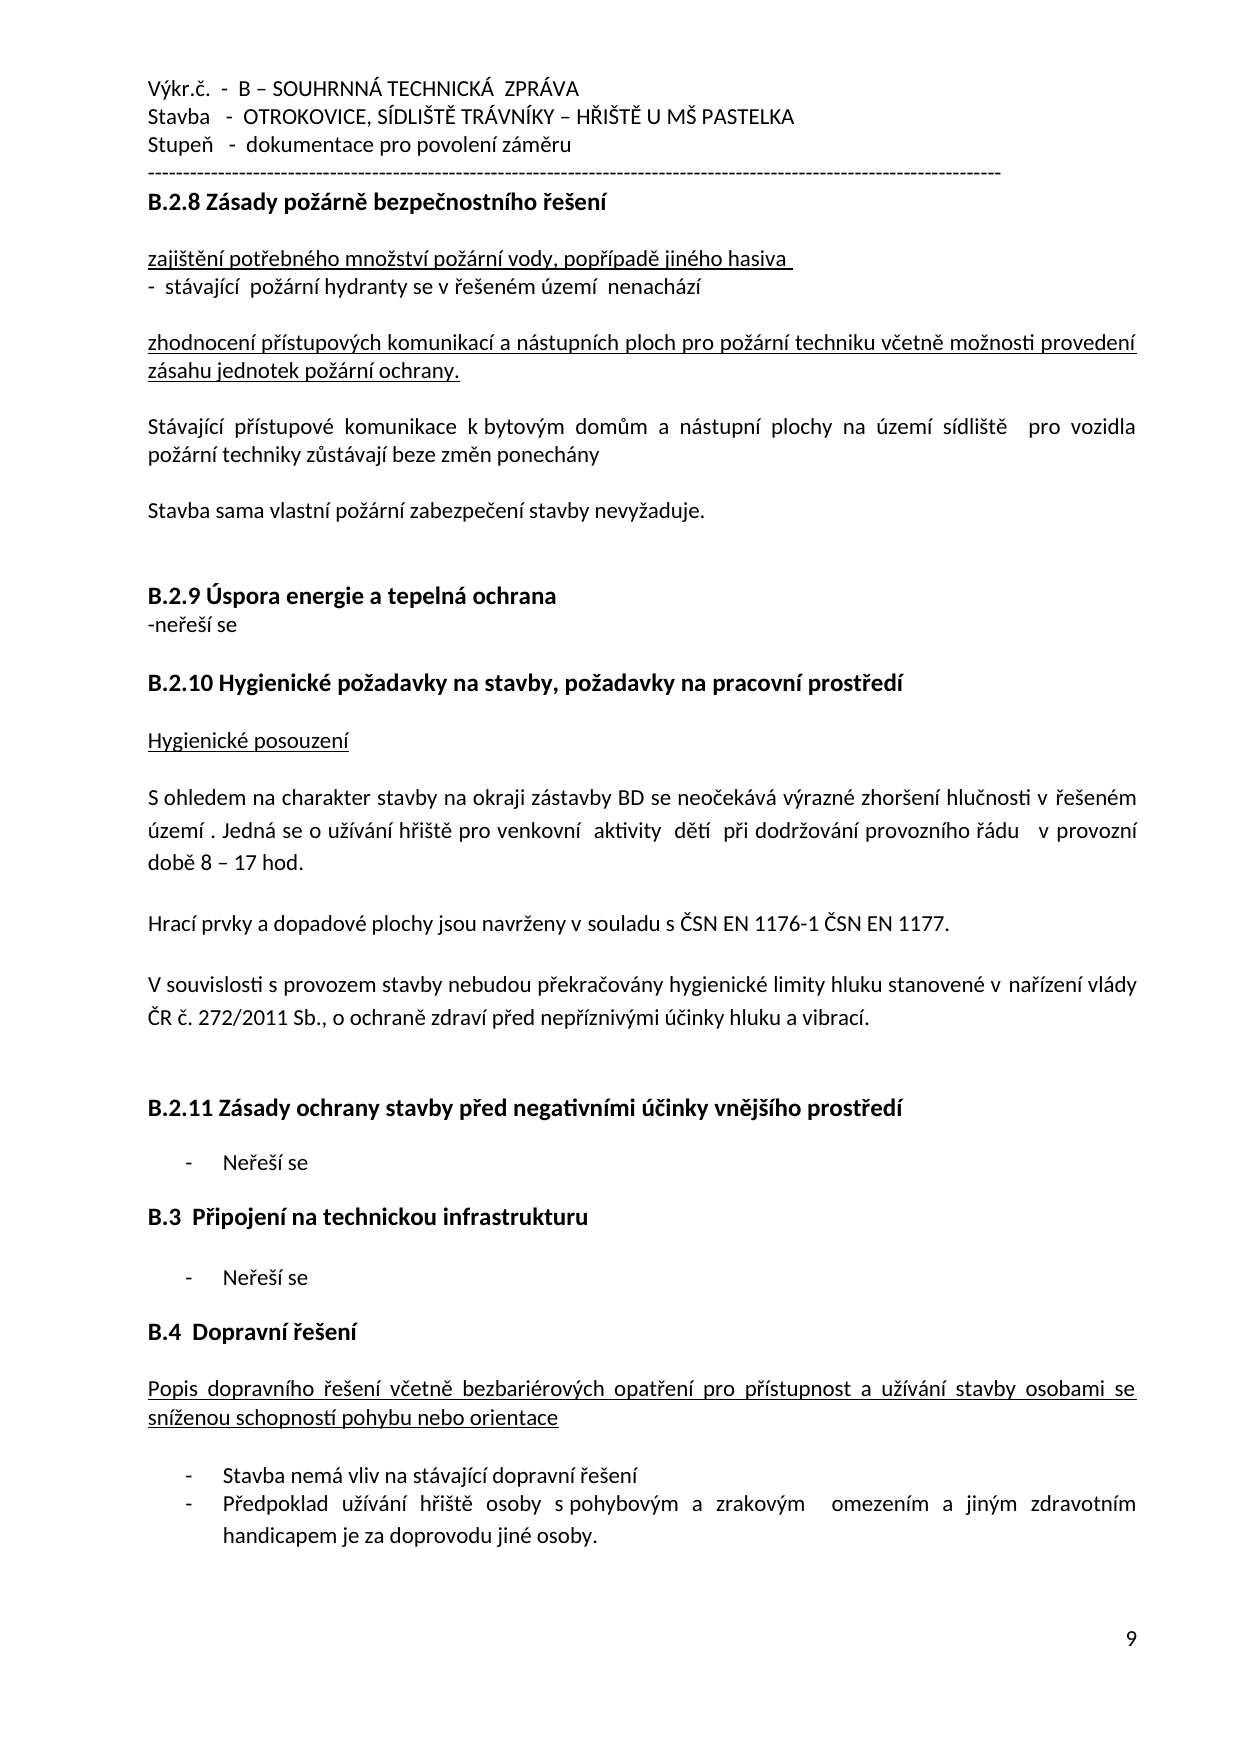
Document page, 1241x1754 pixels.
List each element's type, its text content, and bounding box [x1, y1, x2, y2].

text - stávající požární hydranty se v řešeném území nenachází [148, 272, 1137, 300]
text zhodnocení přístupových komunikací a nástupních ploch pro požární techniku včetně možnosti provedení zásahu jednotek požární ochrany. [148, 328, 1137, 353]
list Předpoklad užívání hřiště osoby s pohybovým a zrakovým omezením a jiným zdravotním handicapem je za doprovodu jiné osoby. [185, 1489, 1137, 1549]
text zajištění potřebného množství požární vody, popřípadě jiného hasiva [148, 244, 1137, 272]
text B.2.9 Úspora energie a tepelná ochrana [148, 580, 1137, 611]
text Popis dopravního řešení včetně bezbariérových opatření pro přístupnost a užívání stavby osobami se sníženou schopností pohybu nebo orientace [148, 1374, 1137, 1399]
text -neřeší se [148, 611, 1137, 639]
list Stavba nemá vliv na stávající dopravní řešení [185, 1461, 1137, 1489]
text B.2.10 Hygienické požadavky na stavby, požadavky na pracovní prostředí [148, 667, 1137, 697]
text Stavba sama vlastní požární zabezpečení stavby nevyžaduje. [148, 497, 1137, 524]
list Neřeší se [185, 1148, 1137, 1176]
text B.3 Připojení na technickou infrastrukturu [148, 1202, 1137, 1232]
list Neřeší se [185, 1263, 1137, 1291]
text S ohledem na charakter stavby na okraji zástavby BD se neočekává výrazné zhoršení hlučnosti v řešeném území . Jedná se o užívání hřiště pro venkovní aktivity dětí při dodržování provozního řádu v provozní době 8 – 17 hod. [148, 783, 1137, 876]
text Popis dopravního řešení včetně bezbariérových opatření pro přístupnost a užívání stavby osobami se sníženou schopností pohybu nebo orientace [148, 1400, 1137, 1431]
text Hrací prvky a dopadové plochy jsou navrženy v souladu s ČSN EN 1176-1 ČSN EN 1177. [148, 909, 1137, 937]
text V souvislosti s provozem stavby nebudou překračovány hygienické limity hluku stanovené v nařízení vlády ČR č. 272/2011 Sb., o ochraně zdraví před nepříznivými účinky hluku a vibrací. [148, 971, 1137, 1031]
text B.2.8 Zásady požárně bezpečnostního řešení [148, 186, 1137, 216]
text Hygienické posouzení [148, 726, 1137, 754]
text zhodnocení přístupových komunikací a nástupních ploch pro požární techniku včetně možnosti provedení zásahu jednotek požární ochrany. [148, 354, 1137, 384]
text Stávající přístupové komunikace k bytovým domům a nástupní plochy na území sídliště pro vozidla požární techniky zůstávají beze změn ponechány [148, 412, 1137, 468]
text B.2.11 Zásady ochrany stavby před negativními účinky vnějšího prostředí [148, 1092, 1137, 1123]
text B.4 Dopravní řešení [148, 1316, 1137, 1347]
